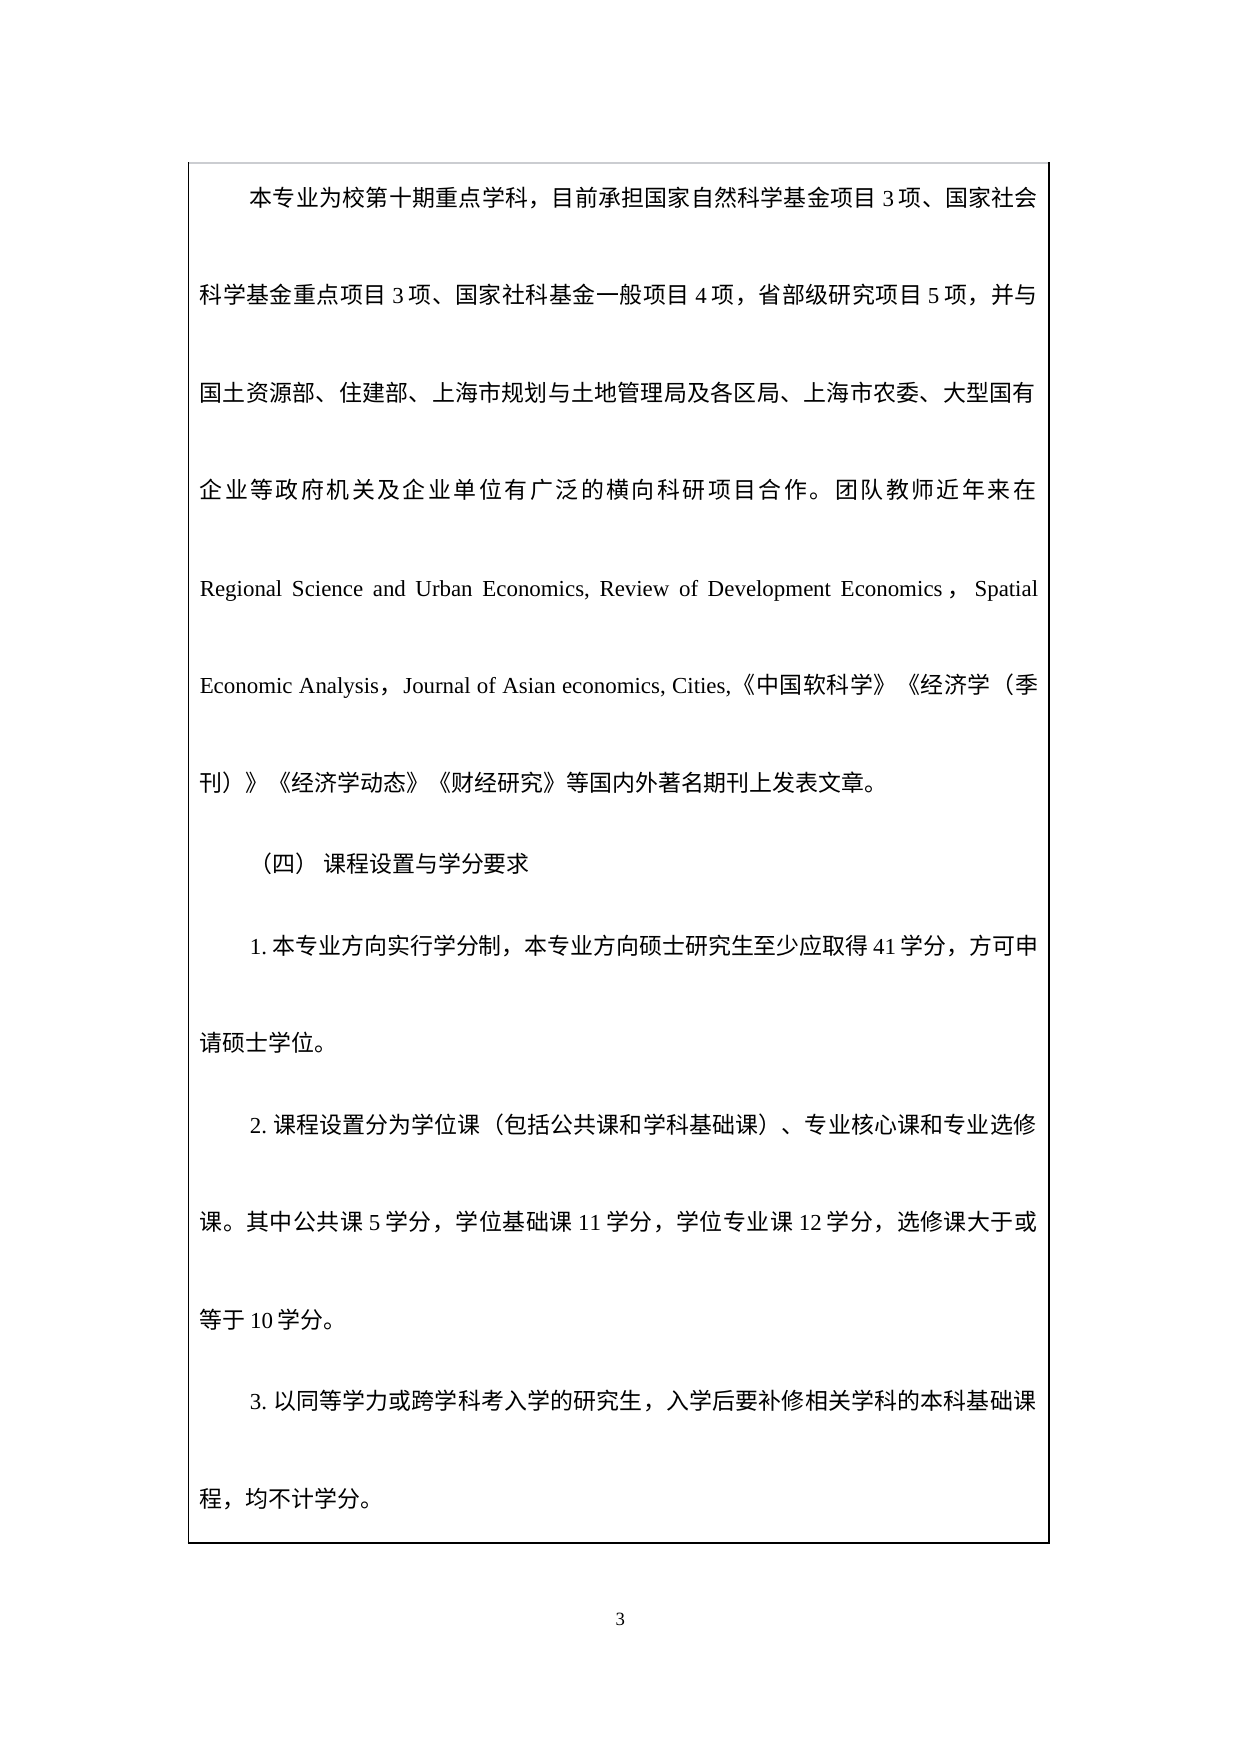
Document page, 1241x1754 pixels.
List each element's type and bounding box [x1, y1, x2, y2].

table_cell [189, 164, 1048, 1542]
